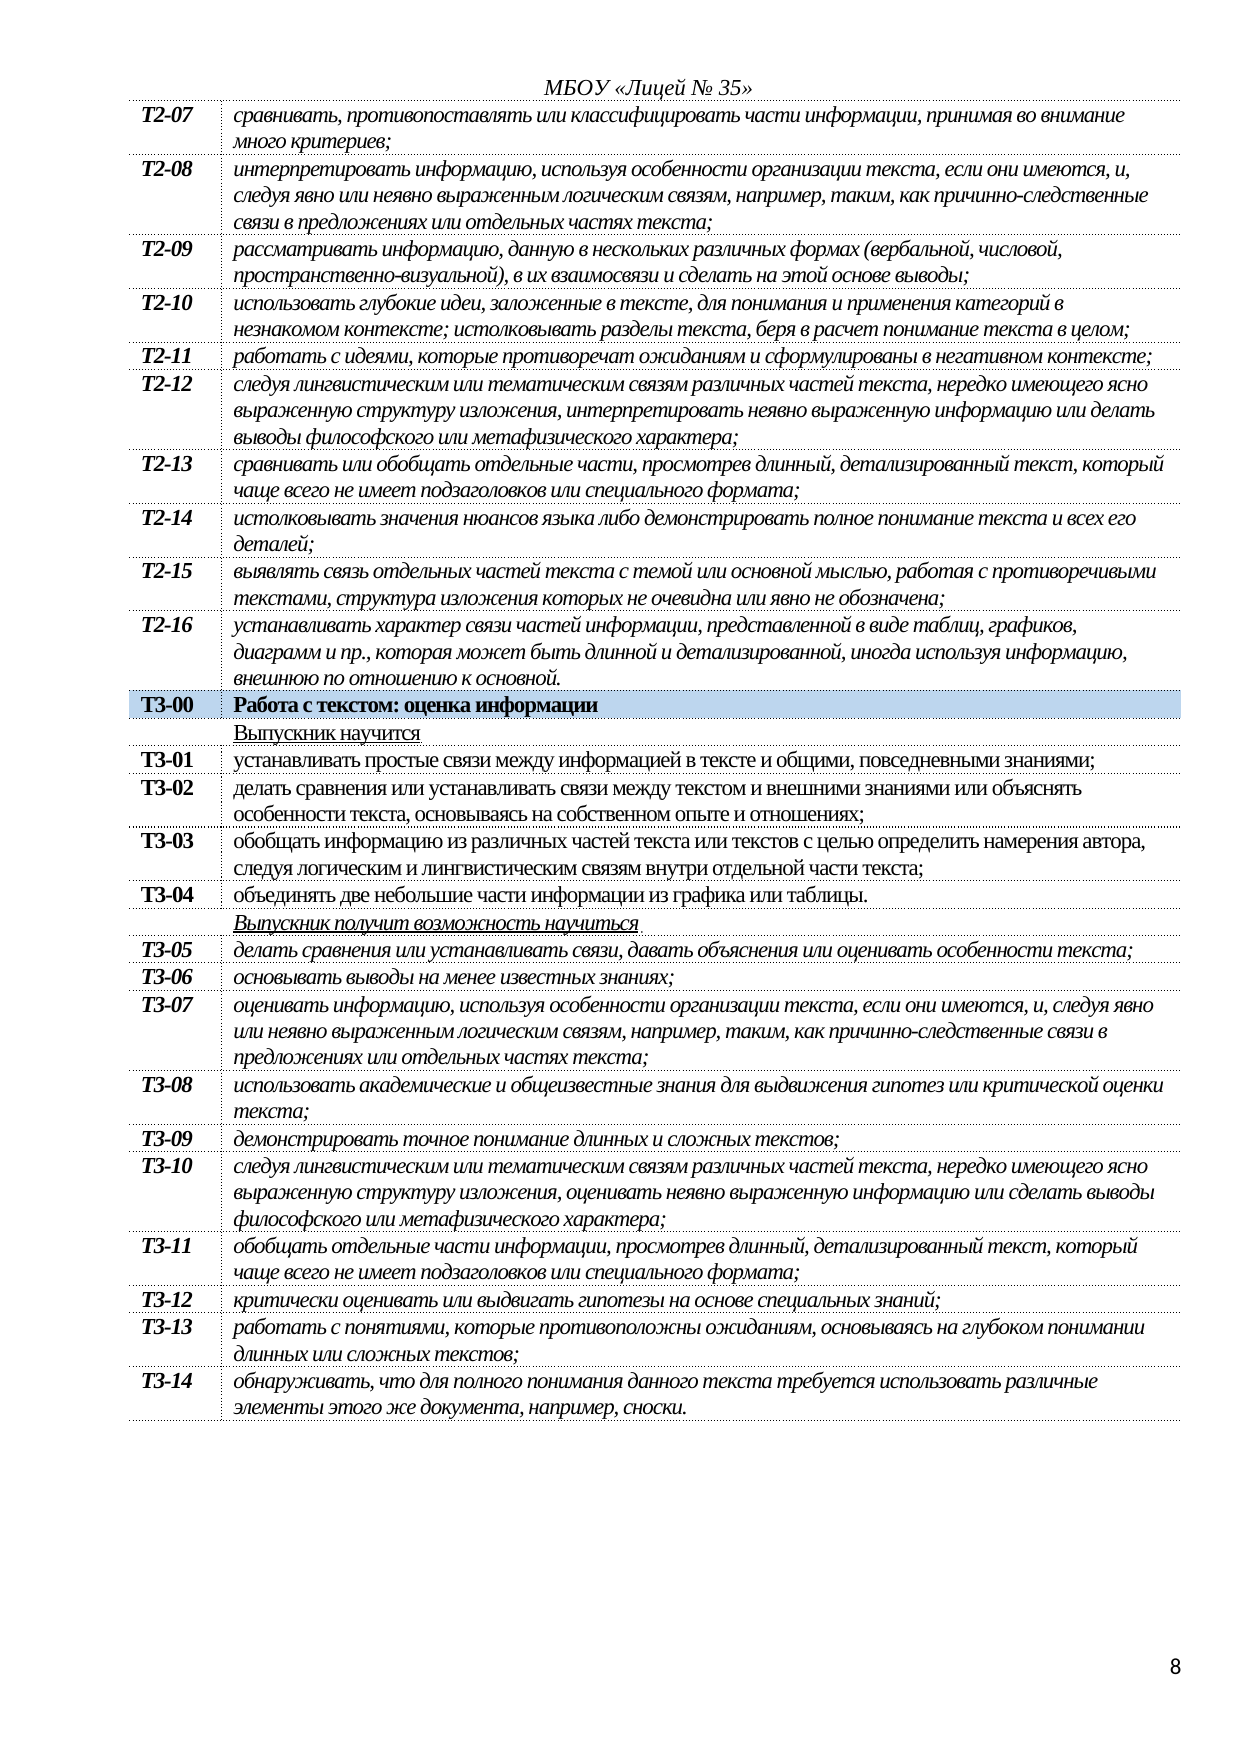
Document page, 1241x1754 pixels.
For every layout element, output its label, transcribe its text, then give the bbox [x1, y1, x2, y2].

table_cell Выпускник получит возможность научиться [222, 908, 1181, 935]
table_cell использовать глубокие идеи, заложенные в тексте, для понимания и применения категорий в незнакомом контексте; истолковывать разделы текста, беря в расчет понимание текста в целом; [222, 288, 1181, 342]
table_cell работать с понятиями, которые противоположны ожиданиям, основываясь на глубоком понимании длинных или сложных текстов; [222, 1312, 1181, 1366]
table_cell критически оценивать или выдвигать гипотезы на основе специальных знаний; [222, 1285, 1181, 1312]
table_cell Т2-09 [129, 234, 222, 288]
table_cell Т3-00 [129, 690, 222, 718]
table_cell Т2-11 [129, 342, 222, 369]
table_cell следуя лингвистическим или тематическим связям различных частей текста, нередко имеющего ясно выраженную структуру изложения, оценивать неявно выраженную информацию или сделать выводы философского или метафизического характера; [222, 1151, 1181, 1231]
table_cell Т3-14 [129, 1366, 222, 1420]
table_cell выявлять связь отдельных частей текста с темой или основной мыслью, работая с противоречивыми текстами, структура изложения которых не очевидна или явно не обозначена; [222, 557, 1181, 610]
table_cell Т3-03 [129, 826, 222, 880]
table_cell рассматривать информацию, данную в нескольких различных формах (вербальной, числовой, пространственно-визуальной), в их взаимосвязи и сделать на этой основе выводы; [222, 234, 1181, 288]
table_cell демонстрировать точное понимание длинных и сложных текстов; [222, 1124, 1181, 1151]
table_cell Т3-05 [129, 935, 222, 962]
table_cell Т2-08 [129, 154, 222, 234]
table_cell основывать выводы на менее известных знаниях; [222, 962, 1181, 990]
table_cell [129, 908, 222, 935]
table_cell Т3-01 [129, 745, 222, 773]
table_cell сравнивать или обобщать отдельные части, просмотрев длинный, детализированный текст, который чаще всего не имеет подзаголовков или специального формата; [222, 449, 1181, 503]
table_cell делать сравнения или устанавливать связи между текстом и внешними знаниями или объяснять особенности текста, основываясь на собственном опыте и отношениях; [222, 773, 1181, 826]
table_cell Т2-07 [129, 100, 222, 154]
table_cell сравнивать, противопоставлять или классифицировать части информации, принимая во внимание много критериев; [222, 100, 1181, 154]
table_cell интерпретировать информацию, используя особенности организации текста, если они имеются, и, следуя явно или неявно выраженным логическим связям, например, таким, как причинно-следственные связи в предложениях или отдельных частях текста; [222, 154, 1181, 234]
table_cell обобщать информацию из различных частей текста или текстов с целью определить намерения автора, следуя логическим и лингвистическим связям внутри отдельной части текста; [222, 826, 1181, 880]
table_cell Т2-15 [129, 557, 222, 610]
table_cell оценивать информацию, используя особенности организации текста, если они имеются, и, следуя явно или неявно выраженным логическим связям, например, таким, как причинно-следственные связи в предложениях или отдельных частях текста; [222, 990, 1181, 1070]
table_cell объединять две небольшие части информации из графика или таблицы. [222, 880, 1181, 907]
table_cell следуя лингвистическим или тематическим связям различных частей текста, нередко имеющего ясно выраженную структуру изложения, интерпретировать неявно выраженную информацию или делать выводы философского или метафизического характера; [222, 369, 1181, 449]
table_cell Т3-06 [129, 962, 222, 990]
table_cell Т2-14 [129, 503, 222, 557]
table_cell Т3-13 [129, 1312, 222, 1366]
table_cell Т2-10 [129, 288, 222, 342]
table_cell Т3-09 [129, 1124, 222, 1151]
table_cell делать сравнения или устанавливать связи, давать объяснения или оценивать особенности текста; [222, 935, 1181, 962]
table_cell Т3-07 [129, 990, 222, 1070]
table_cell обобщать отдельные части информации, просмотрев длинный, детализированный текст, который чаще всего не имеет подзаголовков или специального формата; [222, 1231, 1181, 1285]
table_cell [129, 718, 222, 745]
table_cell Т3-10 [129, 1151, 222, 1231]
table_cell Т3-04 [129, 880, 222, 907]
table_cell Т2-13 [129, 449, 222, 503]
table_cell устанавливать простые связи между информацией в тексте и общими, повседневными знаниями; [222, 745, 1181, 773]
table_cell обнаруживать, что для полного понимания данного текста требуется использовать различные элементы этого же документа, например, сноски. [222, 1366, 1181, 1420]
table_cell Т3-02 [129, 773, 222, 826]
table_cell работать с идеями, которые противоречат ожиданиям и сформулированы в негативном контексте; [222, 342, 1181, 369]
table_cell Выпускник научится [222, 718, 1181, 745]
table_cell Работа с текстом: оценка информации [222, 690, 1181, 718]
table_cell Т2-12 [129, 369, 222, 449]
table_cell Т3-12 [129, 1285, 222, 1312]
table_cell Т3-08 [129, 1070, 222, 1123]
table_cell устанавливать характер связи частей информации, представленной в виде таблиц, графиков, диаграмм и пр., которая может быть длинной и детализированной, иногда используя информацию, внешнюю по отношению к основной. [222, 610, 1181, 690]
table_cell истолковывать значения нюансов языка либо демонстрировать полное понимание текста и всех его деталей; [222, 503, 1181, 557]
table_cell Т2-16 [129, 610, 222, 690]
table_cell использовать академические и общеизвестные знания для выдвижения гипотез или критической оценки текста; [222, 1070, 1181, 1123]
table_cell Т3-11 [129, 1231, 222, 1285]
